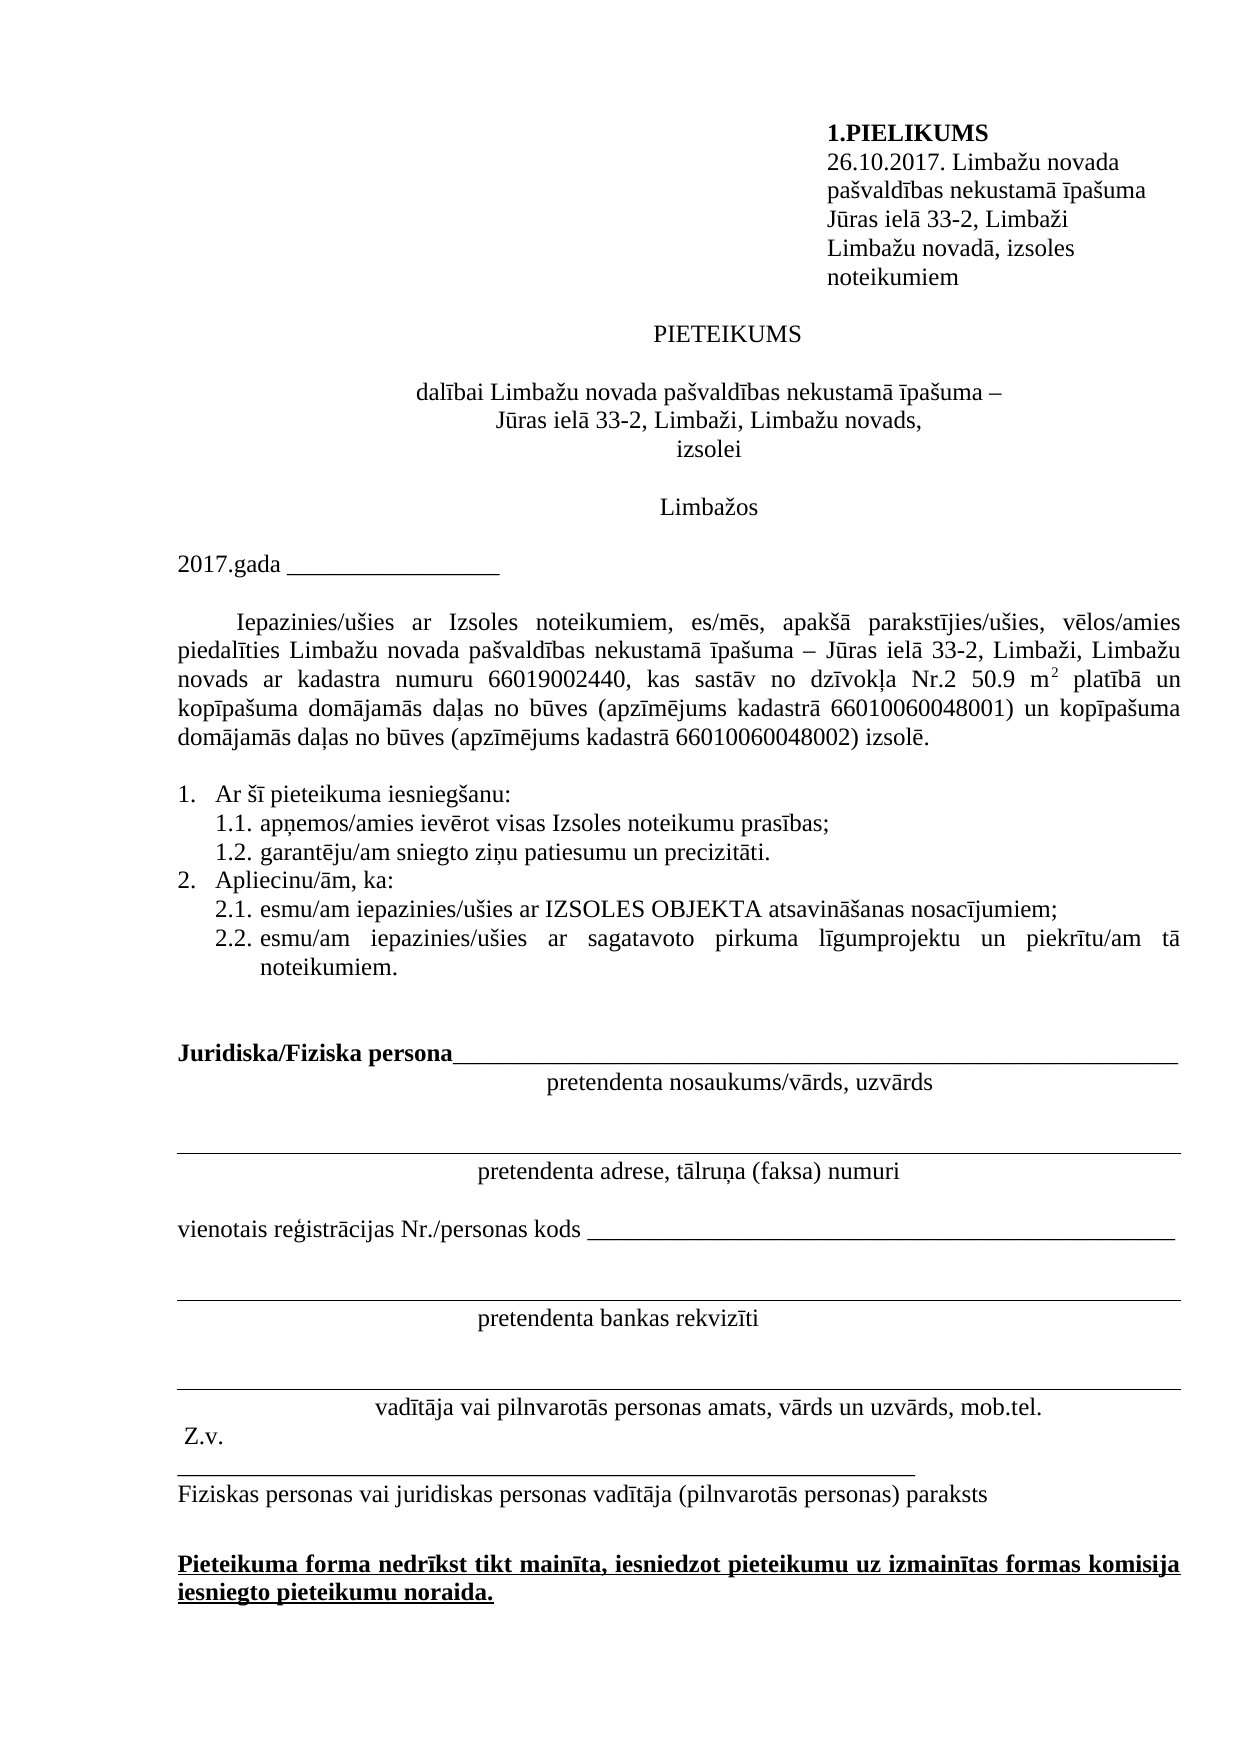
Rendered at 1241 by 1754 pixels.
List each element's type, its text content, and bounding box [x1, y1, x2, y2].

list Ar šī pieteikuma iesniegšanu: [177, 779, 1181, 808]
text Pieteikuma forma nedrīkst tikt mainīta, iesniedzot pieteikumu uz izmainītas formas komisija iesniegto pieteikumu noraida. [177, 1575, 1181, 1606]
text Juridiska/Fiziska persona__________________________________________________________ [177, 1038, 1181, 1067]
text dalībai Limbažu novada pašvaldības nekustamā īpašuma – [177, 377, 1181, 406]
list garantēju/am sniegto ziņu patiesumu un precizitāti. [215, 837, 1181, 866]
text 26.10.2017. Limbažu novada pašvaldības nekustamā īpašuma Jūras ielā 33-2, Limbaži [827, 147, 1196, 233]
text pretendenta bankas rekvizīti [177, 1301, 1181, 1332]
text Pieteikuma forma nedrīkst tikt mainīta, iesniedzot pieteikumu uz izmainītas formas komisija iesniegto pieteikumu noraida. [177, 1549, 1181, 1574]
list apņemos/amies ievērot visas Izsoles noteikumu prasības; [215, 808, 1181, 837]
text Fiziskas personas vai juridiskas personas vadītāja (pilnvarotās personas) paraksts [177, 1479, 1181, 1507]
text Z.v. ___________________________________________________________ [177, 1421, 1181, 1479]
text Iepazinies/ušies ar Izsoles noteikumiem, es/mēs, apakšā parakstījies/ušies, vēlos/amies piedalīties Limbažu novada pašvaldības nekustamā īpašuma – Jūras ielā 33-2, Limbaži, Limbažu novads ar kadastra numuru 66019002440, kas sastāv no dzīvokļa Nr.2 50.9 m2 platībā un kopīpašuma domājamās daļas no būves (apzīmējums kadastrā 66010060048001) un kopīpašuma domājamās daļas no būves (apzīmējums kadastrā 66010060048002) izsolē. [177, 607, 1181, 751]
text 2017.gada _________________ [177, 549, 1181, 578]
text pretendenta nosaukums/vārds, uzvārds [177, 1067, 1181, 1096]
list Apliecinu/ām, ka: [177, 866, 1181, 894]
text pieteikums [214, 319, 1181, 348]
text Limbažu novadā, izsoles noteikumiem [827, 233, 1196, 291]
text Limbažos [177, 492, 1181, 521]
text vienotais reģistrācijas Nr./personas kods _______________________________________________ [177, 1214, 1181, 1242]
text Jūras ielā 33-2, Limbaži, Limbažu novads, [177, 406, 1181, 434]
text izsolei [177, 434, 1181, 463]
list esmu/am iepazinies/ušies ar IZSOLES OBJEKTA atsavināšanas nosacījumiem; [215, 894, 1181, 923]
list esmu/am iepazinies/ušies ar sagatavoto pirkuma līgumprojektu un piekrītu/am tā noteikumiem. [215, 923, 1181, 981]
text pretendenta adrese, tālruņa (faksa) numuri [177, 1154, 1181, 1185]
text 1.pielikums [827, 118, 1181, 147]
text vadītāja vai pilnvarotās personas amats, vārds un uzvārds, mob.tel. [177, 1390, 1181, 1421]
